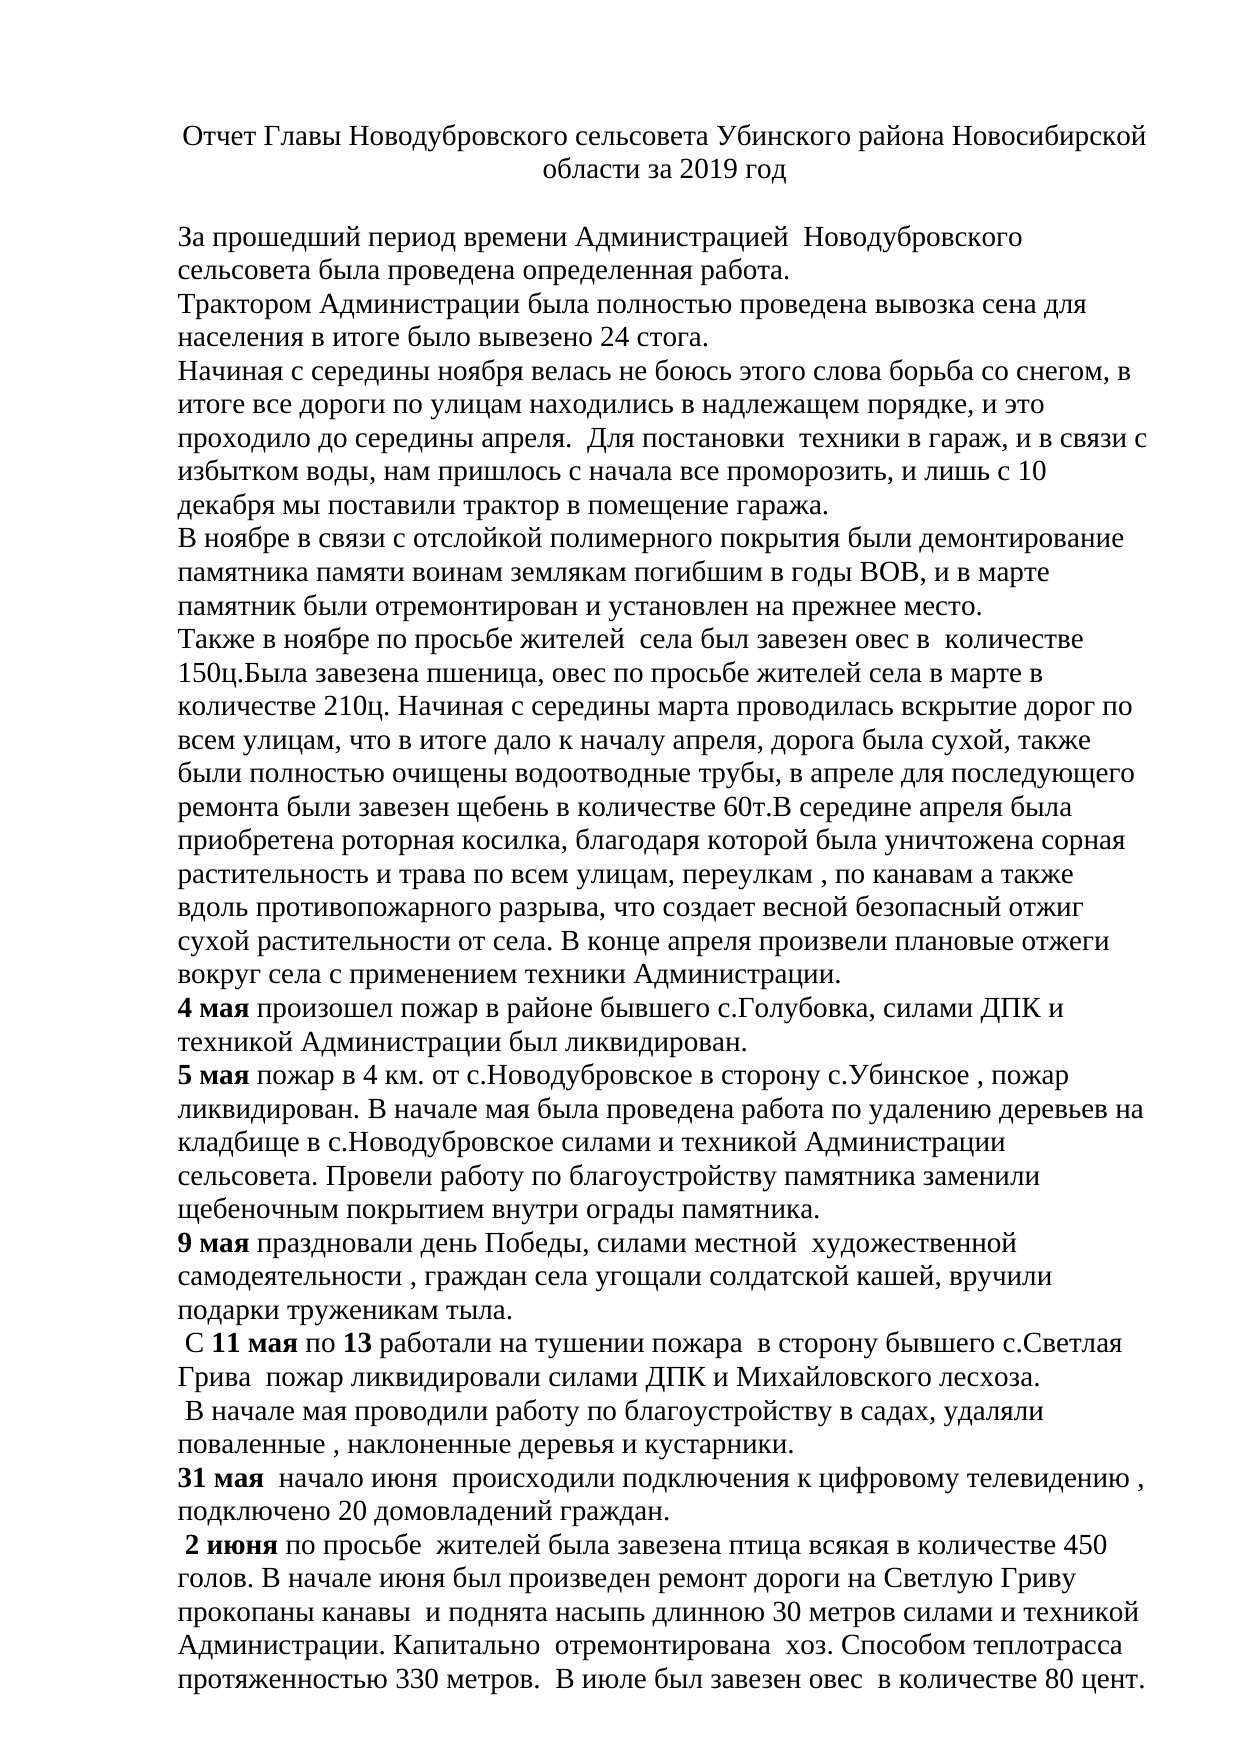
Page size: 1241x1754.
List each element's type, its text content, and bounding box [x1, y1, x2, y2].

text 31 мая начало июня происходили подключения к цифровому телевидению , подключено 20 домовладений граждан. [177, 1460, 1152, 1527]
text В начале мая проводили работу по благоустройству в садах, удаляли поваленные , наклоненные деревья и кустарники. [177, 1393, 1152, 1460]
text Также в ноябре по просьбе жителей села был завезен овес в количестве 150ц.Была завезена пшеница, овес по просьбе жителей села в марте в количестве 210ц. Начиная с середины марта проводилась вскрытие дорог по всем улицам, что в итоге дало к началу апреля, дорога была сухой, также были полностью очищены водоотводные трубы, в апреле для последующего ремонта были завезен щебень в количестве 60т.В середине апреля была приобретена роторная косилка, благодаря которой была уничтожена сорная растительность и трава по всем улицам, переулкам , по канавам а также вдоль противопожарного разрыва, что создает весной безопасный отжиг сухой растительности от села. В конце апреля произвели плановые отжеги вокруг села с применением техники Администрации. [177, 621, 1152, 990]
text 2 июня по просьбе жителей была завезена птица всякая в количестве 450 голов. В начале июня был произведен ремонт дороги на Светлую Гриву прокопаны канавы и поднята насыпь длинною 30 метров силами и техникой Администрации. Капитально отремонтирована хоз. Способом теплотрасса протяженностью 330 метров. В июле был завезен овес в количестве 80 цент. [177, 1527, 1152, 1694]
text 4 мая произошел пожар в районе бывшего с.Голубовка, силами ДПК и техникой Администрации был ликвидирован. [177, 990, 1152, 1057]
text За прошедший период времени Администрацией Новодубровского сельсовета была проведена определенная работа. [177, 219, 1152, 286]
text В ноябре в связи с отслойкой полимерного покрытия были демонтирование памятника памяти воинам землякам погибшим в годы ВОВ, и в марте памятник были отремонтирован и установлен на прежнее место. [177, 521, 1152, 621]
text 5 мая пожар в 4 км. от с.Новодубровское в сторону с.Убинское , пожар ликвидирован. В начале мая была проведена работа по удалению деревьев на кладбище в с.Новодубровское силами и техникой Администрации сельсовета. Провели работу по благоустройству памятника заменили щебеночным покрытием внутри ограды памятника. [177, 1057, 1152, 1225]
text Начиная с середины ноября велась не боюсь этого слова борьба со снегом, в итоге все дороги по улицам находились в надлежащем порядке, и это проходило до середины апреля. Для постановки техники в гараж, и в связи с избытком воды, нам пришлось с начала все проморозить, и лишь с 10 декабря мы поставили трактор в помещение гаража. [177, 353, 1152, 521]
text Трактором Администрации была полностью проведена вывозка сена для населения в итоге было вывезено 24 стога. [177, 286, 1152, 353]
text Отчет Главы Новодубровского сельсовета Убинского района Новосибирской области за 2019 год [177, 118, 1152, 185]
text С 11 мая по 13 работали на тушении пожара в сторону бывшего с.Светлая Грива пожар ликвидировали силами ДПК и Михайловского лесхоза. [177, 1326, 1152, 1393]
text 9 мая праздновали день Победы, силами местной художественной самодеятельности , граждан села угощали солдатской кашей, вручили подарки труженикам тыла. [177, 1225, 1152, 1326]
